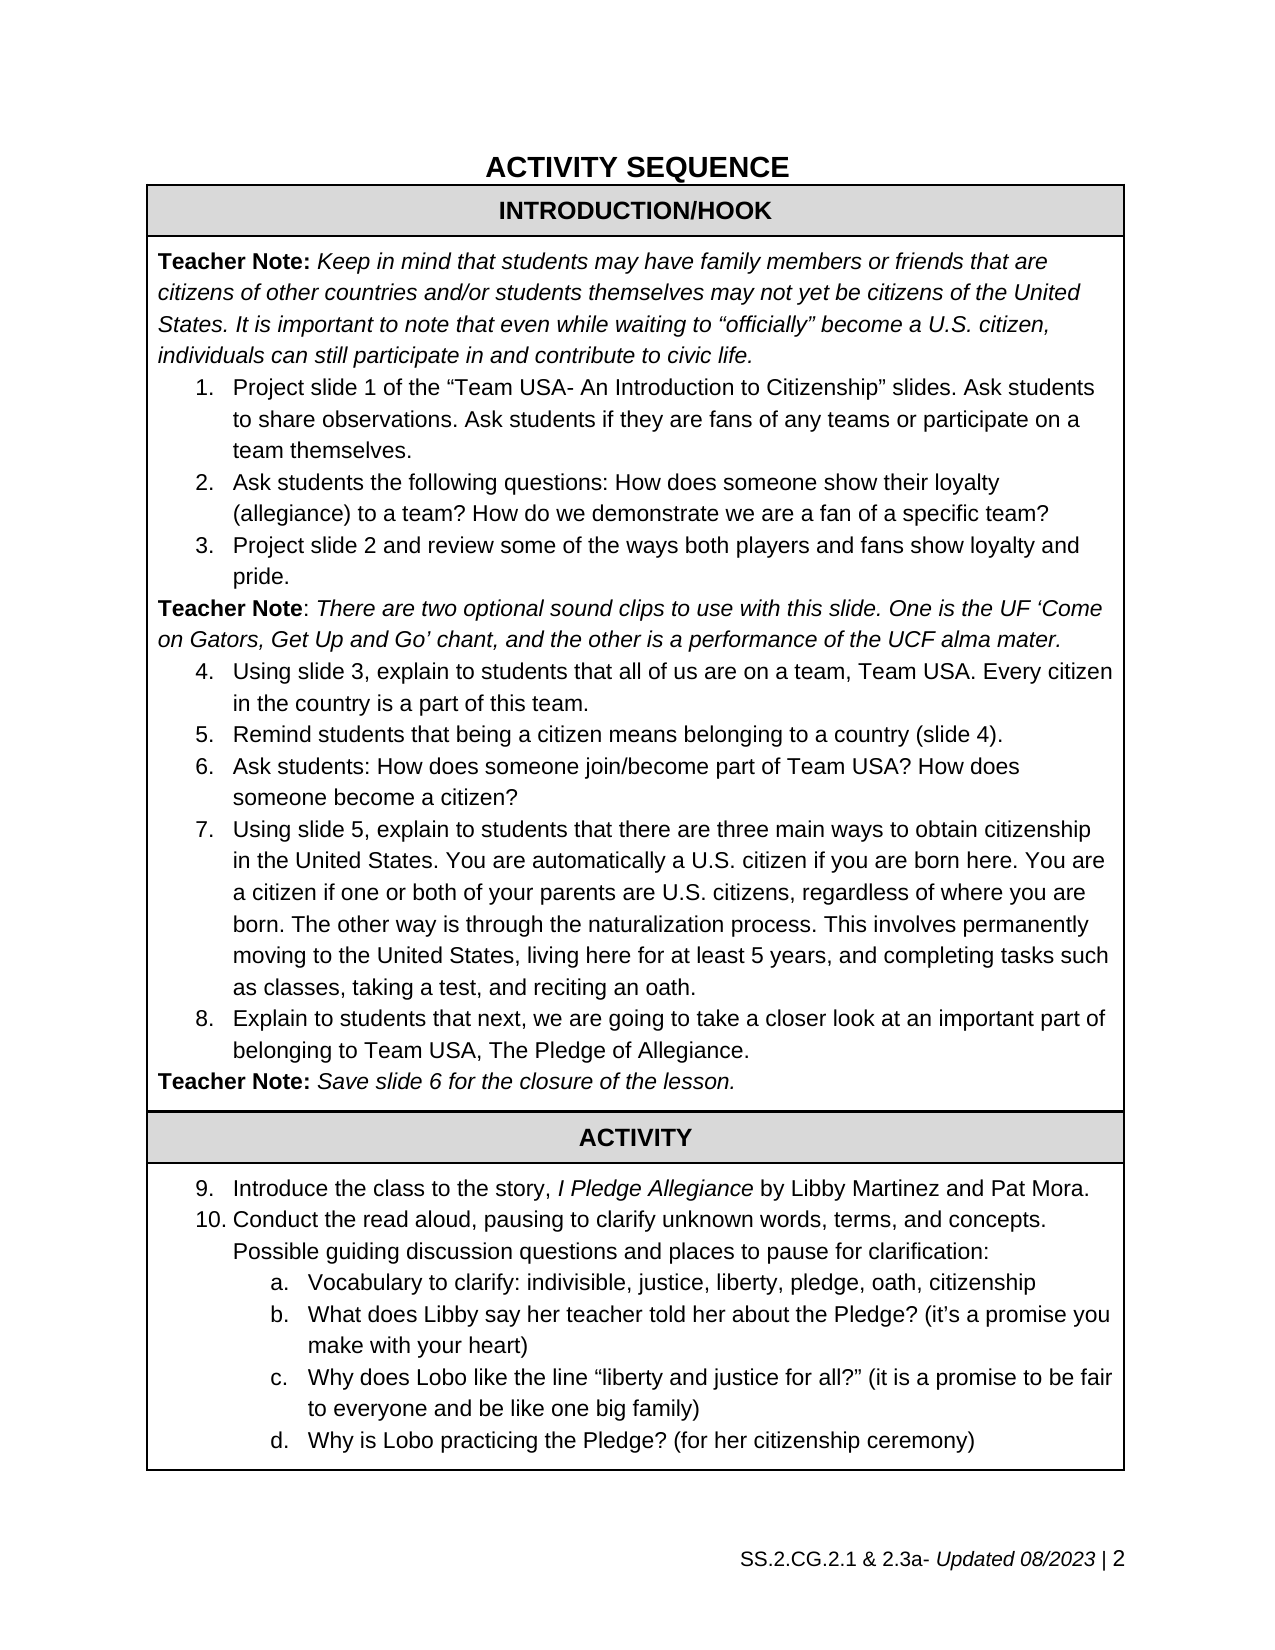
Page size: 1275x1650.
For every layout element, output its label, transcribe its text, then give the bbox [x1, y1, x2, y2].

text ACTIVITY SEQUENCE [150, 150, 1125, 183]
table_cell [148, 1164, 1123, 1469]
table_cell Teacher Note: Keep in mind that students may have family members or friends that are citizens of other countries and/or students themselves may not yet be citizens of the United States. It is important to note that even while waiting to “officially” become a U.S. citizen, individuals can still participate in and contribute to civic life. Project slide 1 of the “Team USA- An Introduction to Citizenship” slides. Ask students to share observations. Ask students if they are fans of any teams or participate on a team themselves. Ask students the following questions: How does someone show their loyalty (allegiance) to a team? How do we demonstrate we are a fan of a specific team? Project slide 2 and review some of the ways both players and fans show loyalty and pride. Teacher Note: There are two optional sound clips to use with this slide. One is the UF ‘Come on Gators, Get Up and Go’ chant, and the other is a performance of the UCF alma mater. Using slide 3, explain to students that all of us are on a team, Team USA. Every citizen in the country is a part of this team. Remind students that being a citizen means belonging to a country (slide 4). Ask students: How does someone join/become part of Team USA? How does someone become a citizen? Using slide 5, explain to students that there are three main ways to obtain citizenship in the United States. You are automatically a U.S. citizen if you are born here. You are a citizen if one or both of your parents are U.S. citizens, regardless of where you are born. The other way is through the naturalization process. This involves permanently moving to the United States, living here for at least 5 years, and completing tasks such as classes, taking a test, and reciting an oath. Explain to students that next, we are going to take a closer look at an important part of belonging to Team USA, The Pledge of Allegiance. Teacher Note: Save slide 6 for the closure of the lesson. [148, 237, 1123, 1110]
table_cell ACTIVITY [148, 1113, 1123, 1162]
table_header INTRODUCTION/HOOK [148, 186, 1123, 235]
